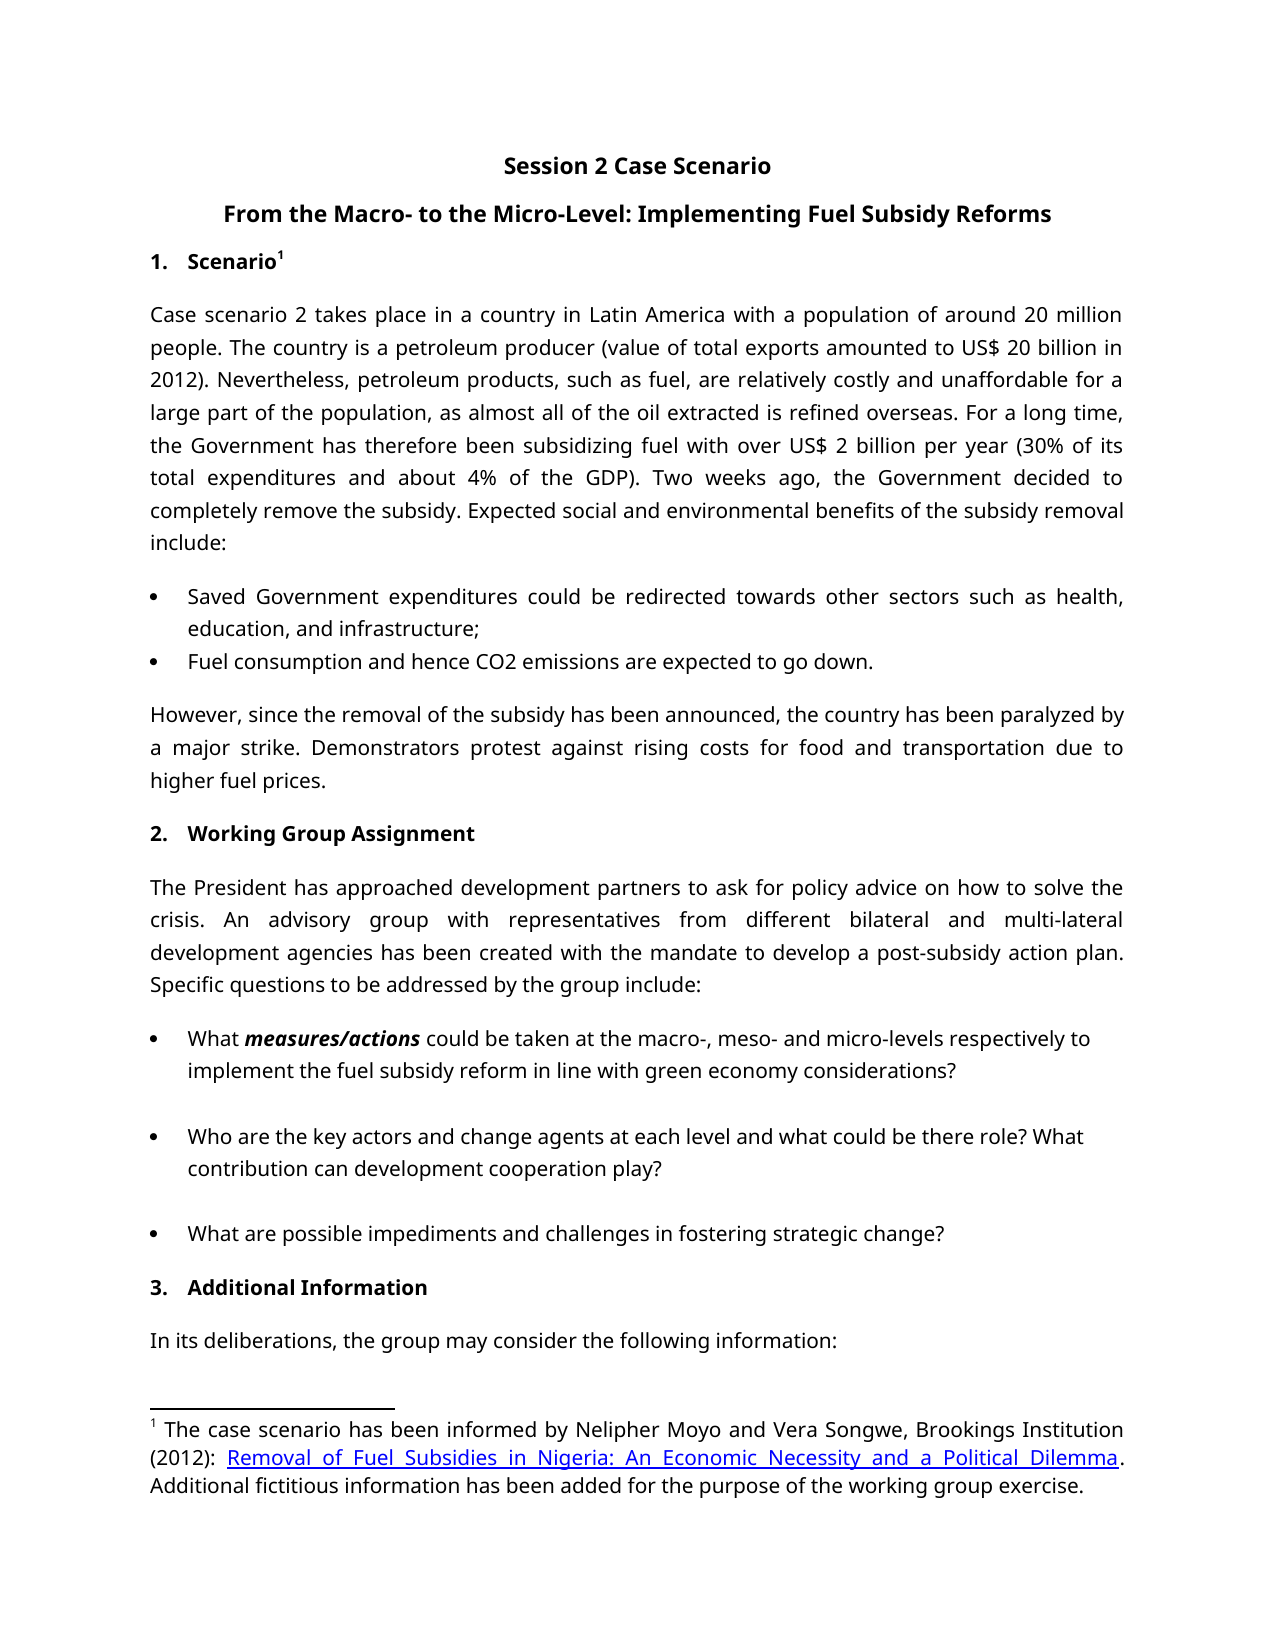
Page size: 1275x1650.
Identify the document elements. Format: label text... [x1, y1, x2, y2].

text The President has approached development partners to ask for policy advice on how to solve the crisis. An advisory group with representatives from different bilateral and multi-lateral development agencies has been created with the mandate to develop a post-subsidy action plan. Specific questions to be addressed by the group include: [150, 873, 1125, 999]
text From the Macro- to the Micro-Level: Implementing Fuel Subsidy Reforms [150, 198, 1125, 230]
text However, since the removal of the subsidy has been announced, the country has been paralyzed by a major strike. Demonstrators protest against rising costs for food and transportation due to higher fuel prices. [150, 701, 1125, 794]
list Scenario [150, 247, 1125, 275]
list Working Group Assignment [150, 819, 1125, 848]
text In its deliberations, the group may consider the following information: [150, 1326, 1125, 1355]
list What are possible impediments and challenges in fostering strategic change? [150, 1219, 1125, 1248]
text Case scenario 2 takes place in a country in Latin America with a population of around 20 million people. The country is a petroleum producer (value of total exports amounted to US$ 20 billion in 2012). Nevertheless, petroleum products, such as fuel, are relatively costly and unaffordable for a large part of the population, as almost all of the oil extracted is refined overseas. For a long time, the Government has therefore been subsidizing fuel with over US$ 2 billion per year (30% of its total expenditures and about 4% of the GDP). Two weeks ago, the Government decided to completely remove the subsidy. Expected social and environmental benefits of the subsidy removal include: [150, 300, 1125, 557]
text Session 2 Case Scenario [150, 150, 1125, 181]
list Additional Information [150, 1273, 1125, 1301]
list What measures/actions could be taken at the macro-, meso- and micro-levels respectively to implement the fuel subsidy reform in line with green economy considerations? [150, 1024, 1125, 1085]
list Fuel consumption and hence CO2 emissions are expected to go down. [150, 647, 1125, 676]
list Who are the key actors and change agents at each level and what could be there role? What contribution can development cooperation play? [150, 1122, 1125, 1183]
list Saved Government expenditures could be redirected towards other sectors such as health, education, and infrastructure; [150, 582, 1125, 643]
